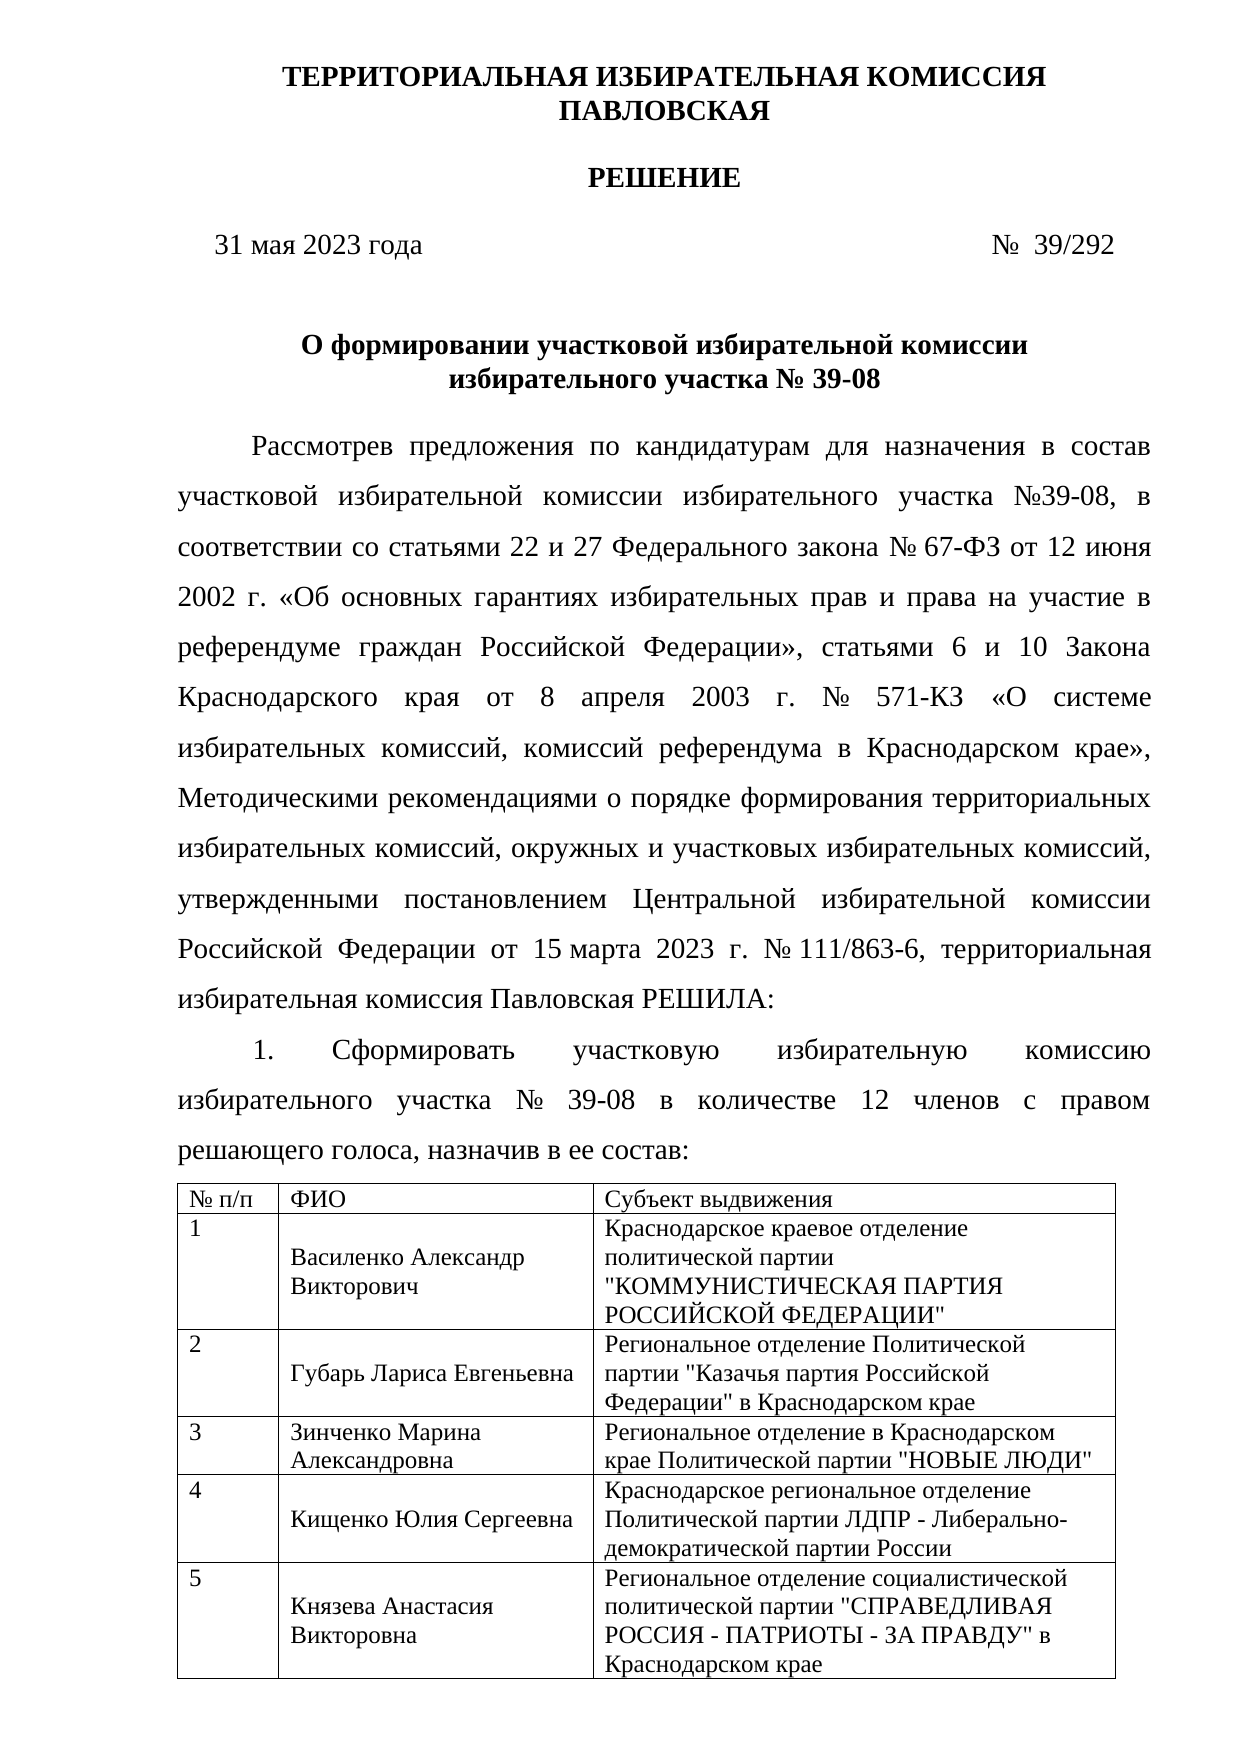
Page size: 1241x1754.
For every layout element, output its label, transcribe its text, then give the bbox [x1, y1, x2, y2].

table_header Субъект выдвижения [594, 1184, 1115, 1212]
table_cell 3 [178, 1417, 278, 1474]
table_cell Зинченко Марина Александровна [279, 1417, 593, 1474]
table_cell Краснодарское региональное отделение Политической партии ЛДПР - Либерально-демократической партии России [594, 1475, 1115, 1562]
table_cell Кищенко Юлия Сергеевна [279, 1475, 593, 1562]
text 31 мая 2023 года № 39/292 [177, 227, 1152, 260]
table_header № п/п [178, 1184, 278, 1212]
table_cell Региональное отделение социалистической политической партии "СПРАВЕДЛИВАЯ РОССИЯ - ПАТРИОТЫ - ЗА ПРАВДУ" в Краснодарском крае [594, 1563, 1115, 1678]
table_header ФИО [279, 1184, 593, 1212]
table_cell Краснодарское краевое отделение политической партии "КОММУНИСТИЧЕСКАЯ ПАРТИЯ РОССИЙСКОЙ ФЕДЕРАЦИИ" [594, 1214, 1115, 1328]
table_cell Региональное отделение Политической партии "Казачья партия Российской Федерации" в Краснодарском крае [594, 1330, 1115, 1416]
table_cell Князева Анастасия Викторовна [279, 1563, 593, 1678]
table_cell 2 [178, 1330, 278, 1416]
table_cell Региональное отделение в Краснодарском крае Политической партии "НОВЫЕ ЛЮДИ" [594, 1417, 1115, 1474]
table_cell Василенко Александр Викторович [279, 1214, 593, 1328]
text РЕШЕНИЕ [177, 160, 1152, 193]
text избирательного участка № 39-08 [177, 361, 1152, 394]
text ПАВЛОВСКАЯ [177, 93, 1152, 126]
table_cell 5 [178, 1563, 278, 1678]
table_cell Губарь Лариса Евгеньевна [279, 1330, 593, 1416]
table_cell 4 [178, 1475, 278, 1562]
text 1. Сформировать участковую избирательную комиссию избирательного участка № 39-08 в количестве 12 членов с правом решающего голоса, назначив в ее состав: [177, 1032, 1152, 1166]
table_cell 1 [178, 1214, 278, 1328]
text О формировании участковой избирательной комиссии [177, 327, 1152, 361]
text ТЕРРИТОРИАЛЬНАЯ ИЗБИРАТЕЛЬНАЯ КОМИССИЯ [177, 59, 1152, 93]
text Рассмотрев предложения по кандидатурам для назначения в состав участковой избирательной комиссии избирательного участка №39-08, в соответствии со статьями 22 и 27 Федерального закона № 67-ФЗ от 12 июня 2002 г. «Об основных гарантиях избирательных прав и права на участие в референдуме граждан Российской Федерации», статьями 6 и 10 Закона Краснодарского края от 8 апреля 2003 г. № 571-КЗ «О системе избирательных комиссий, комиссий референдума в Краснодарском крае», Методическими рекомендациями о порядке формирования территориальных избирательных комиссий, окружных и участковых избирательных комиссий, утвержденными постановлением Центральной избирательной комиссии Российской Федерации от 15 марта 2023 г. № 111/863-6, территориальная избирательная комиссия Павловская РЕШИЛА: [177, 428, 1152, 1015]
